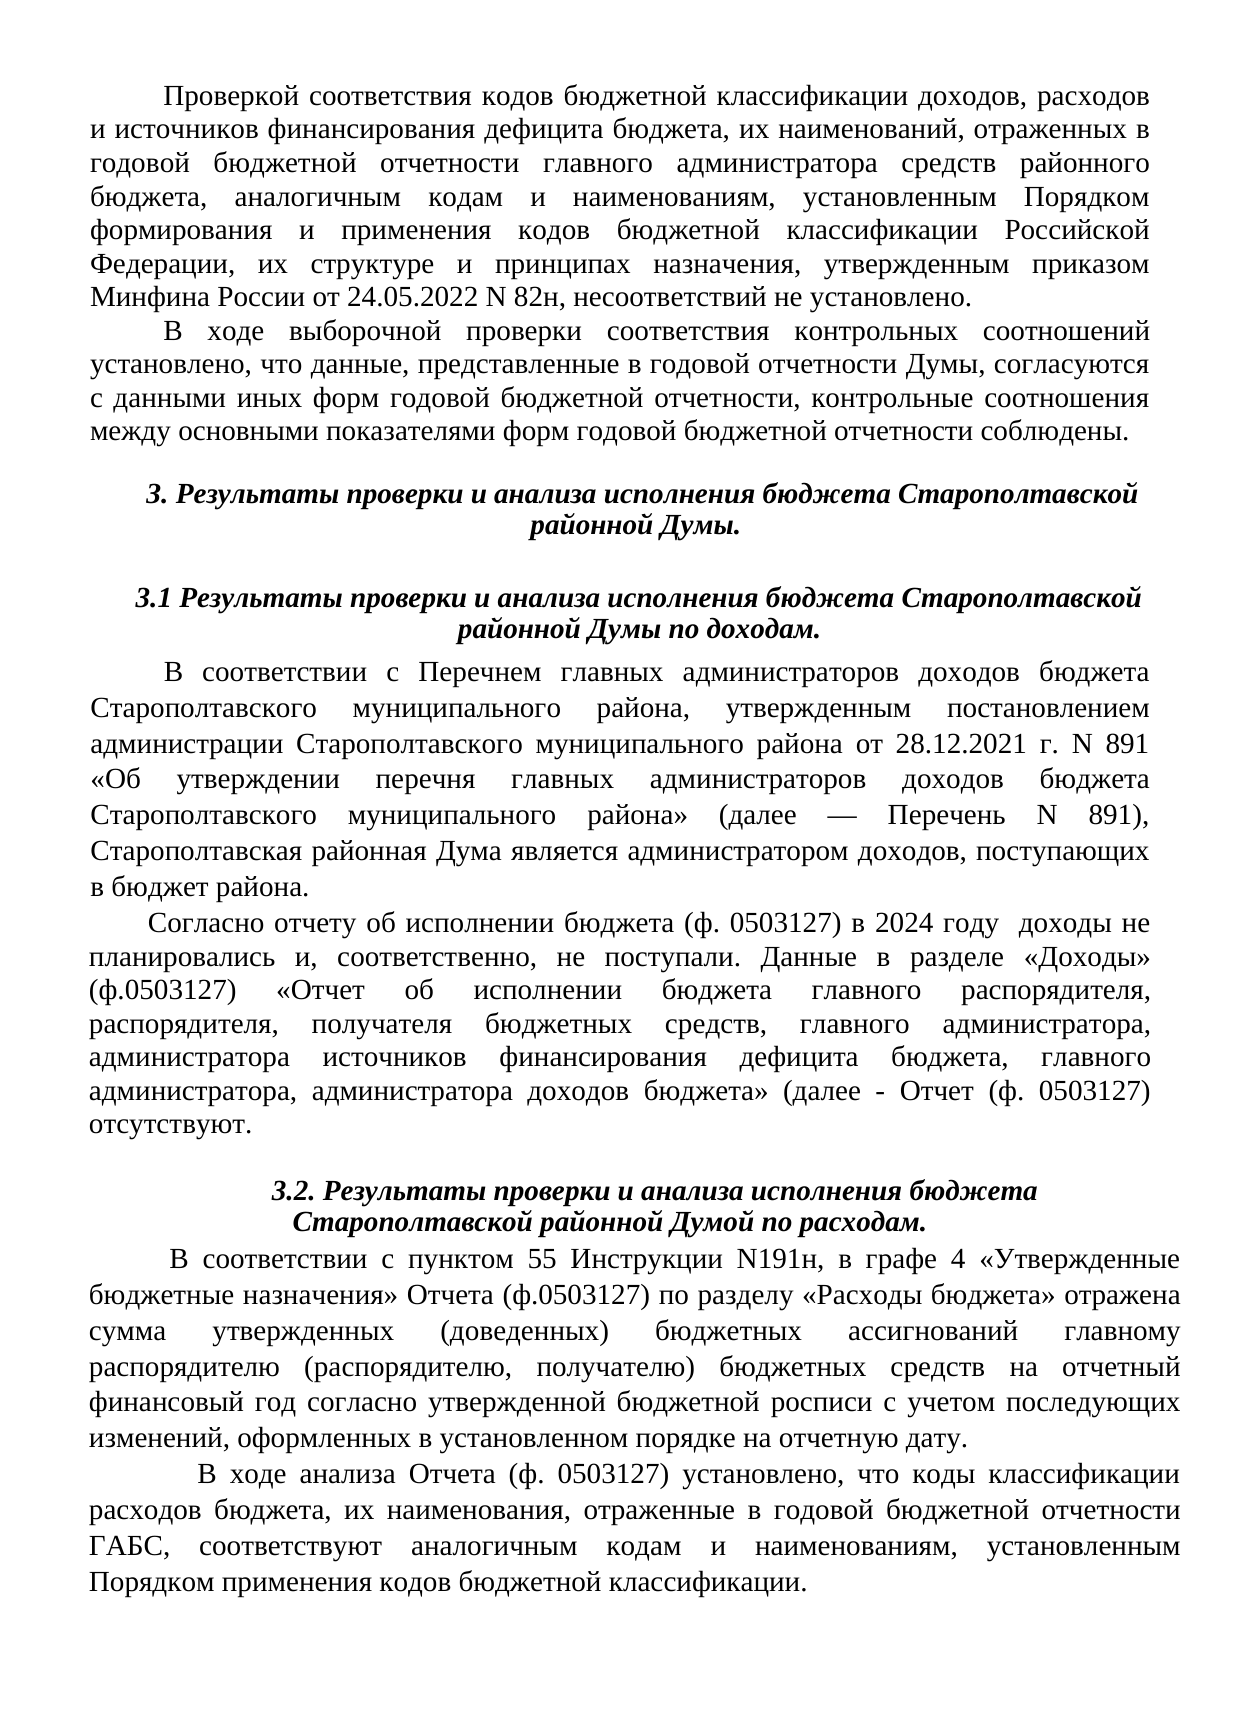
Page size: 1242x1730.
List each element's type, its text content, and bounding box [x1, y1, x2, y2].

text Согласно отчету об исполнении бюджета (ф. 0503127) в 2024 году доходы не планировались и, соответственно, не поступали. Данные в разделе «Доходы» (ф.0503127) «Отчет об исполнении бюджета главного распорядителя, распорядителя, получателя бюджетных средств, главного администратора, администратора источников финансирования дефицита бюджета, главного администратора, администратора доходов бюджета» (далее - Отчет (ф. 0503127) отсутствуют. [89, 905, 1152, 1140]
text 3.1 Результаты проверки и анализа исполнения бюджета Старополтавской районной Думы по доходам. [130, 583, 1151, 645]
text В ходе анализа Отчета (ф. 0503127) установлено, что коды классификации расходов бюджета, их наименования, отраженные в годовой бюджетной отчетности ГАБС, соответствуют аналогичным кодам и наименованиям, установленным Порядком применения кодов бюджетной классификации. [89, 1457, 1181, 1598]
text В соответствии с пунктом 55 Инструкции N191н, в графе 4 «Утвержденные бюджетные назначения» Отчета (ф.0503127) по разделу «Расходы бюджета» отражена сумма утвержденных (доведенных) бюджетных ассигнований главному распорядителю (распорядителю, получателю) бюджетных средств на отчетный финансовый год согласно утвержденной бюджетной росписи с учетом последующих изменений, оформленных в установленном порядке на отчетную дату. [89, 1241, 1181, 1454]
text З. Результаты проверки и анализа исполнения бюджета Старополтавской районной Думы. [123, 479, 1151, 541]
text 3.2. Результаты проверки и анализа исполнения бюджета Старополтавской районной Думой по расходам. [72, 1175, 1151, 1237]
text Проверкой соответствия кодов бюджетной классификации доходов, расходов и источников финансирования дефицита бюджета, их наименований, отраженных в годовой бюджетной отчетности главного администратора средств районного бюджета, аналогичным кодам и наименованиям, установленным Порядком формирования и применения кодов бюджетной классификации Российской Федерации, их структуре и принципах назначения, утвержденным приказом Минфина России от 24.05.2022 N 82н, несоответствий не установлено. [90, 78, 1151, 313]
text В соответствии с Перечнем главных администраторов доходов бюджета Старополтавского муниципального района, утвержденным постановлением администрации Старополтавского муниципального района от 28.12.2021 г. N 891 «Об утверждении перечня главных администраторов доходов бюджета Старополтавского муниципального района» (далее — Перечень N 891), Старополтавская районная Дума является администратором доходов, поступающих в бюджет района. [90, 654, 1150, 903]
text В ходе выборочной проверки соответствия контрольных соотношений установлено, что данные, представленные в годовой отчетности Думы, согласуются с данными иных форм годовой бюджетной отчетности, контрольные соотношения между основными показателями форм годовой бюджетной отчетности соблюдены. [90, 313, 1151, 447]
